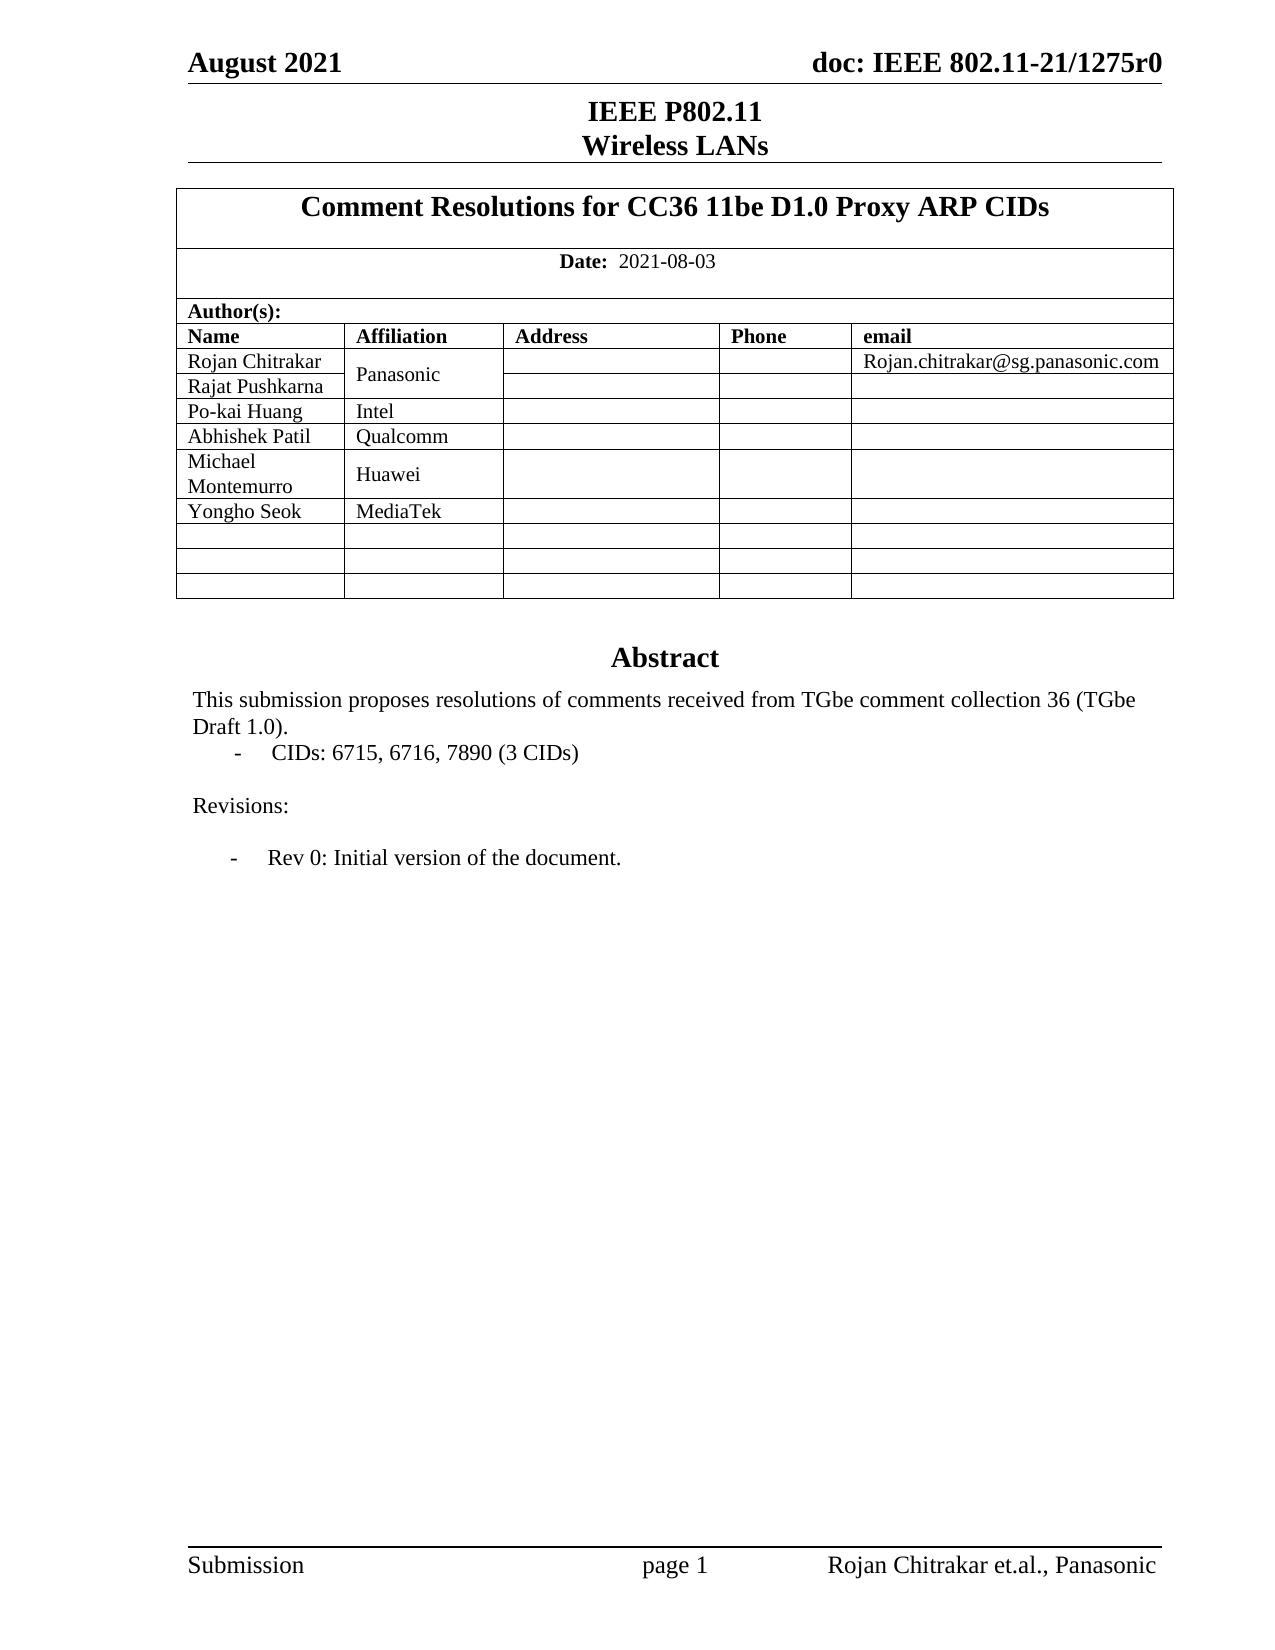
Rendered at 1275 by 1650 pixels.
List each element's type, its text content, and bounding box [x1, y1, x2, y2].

table_cell Po-kai Huang [177, 399, 344, 423]
table_cell [720, 399, 851, 423]
table_cell Date: 2021-08-03 [177, 249, 1173, 298]
table_cell Panasonic [345, 349, 503, 398]
table_cell Phone [720, 324, 851, 348]
table_cell Name [177, 324, 344, 348]
table_cell email [852, 324, 1173, 348]
table_cell MediaTek [345, 499, 503, 523]
table_cell [504, 424, 719, 448]
table_cell [504, 450, 719, 498]
table_cell [852, 374, 1173, 398]
table_cell [345, 524, 503, 548]
table_cell [177, 549, 344, 573]
table_cell [504, 399, 719, 423]
table_header Comment Resolutions for CC36 11be D1.0 Proxy ARP CIDs [177, 189, 1173, 248]
table_cell [720, 349, 851, 373]
table_cell [852, 399, 1173, 423]
table_cell [504, 524, 719, 548]
table_cell [720, 374, 851, 398]
table_cell Affiliation [345, 324, 503, 348]
table_cell [504, 349, 719, 373]
table_cell [720, 549, 851, 573]
table_cell [720, 499, 851, 523]
table_cell Yongho Seok [177, 499, 344, 523]
text IEEE P802.11 Wireless LANs [187, 94, 1162, 163]
table_cell Qualcomm [345, 424, 503, 448]
table_cell [504, 374, 719, 398]
table_cell [504, 574, 719, 598]
table_cell [177, 524, 344, 548]
table_cell [852, 424, 1173, 448]
table_cell Rojan Chitrakar [177, 349, 344, 373]
table_cell [720, 574, 851, 598]
table_cell Intel [345, 399, 503, 423]
table_cell [852, 524, 1173, 548]
table_cell Address [504, 324, 719, 348]
table_cell [720, 450, 851, 498]
table_cell Author(s): [177, 299, 1173, 323]
table_cell Huawei [345, 450, 503, 498]
table_cell [504, 549, 719, 573]
table_cell [852, 450, 1173, 498]
table_cell [177, 574, 344, 598]
table_cell Rajat Pushkarna [177, 374, 344, 398]
table_cell [345, 574, 503, 598]
table_cell [345, 549, 503, 573]
table_cell [720, 424, 851, 448]
table_cell [504, 499, 719, 523]
table_cell [852, 499, 1173, 523]
table_cell [720, 524, 851, 548]
table_cell Abhishek Patil [177, 424, 344, 448]
table_cell [852, 574, 1173, 598]
table_cell [852, 549, 1173, 573]
table_cell Rojan.chitrakar@sg.panasonic.com [852, 349, 1173, 373]
table_cell Michael Montemurro [177, 450, 344, 498]
